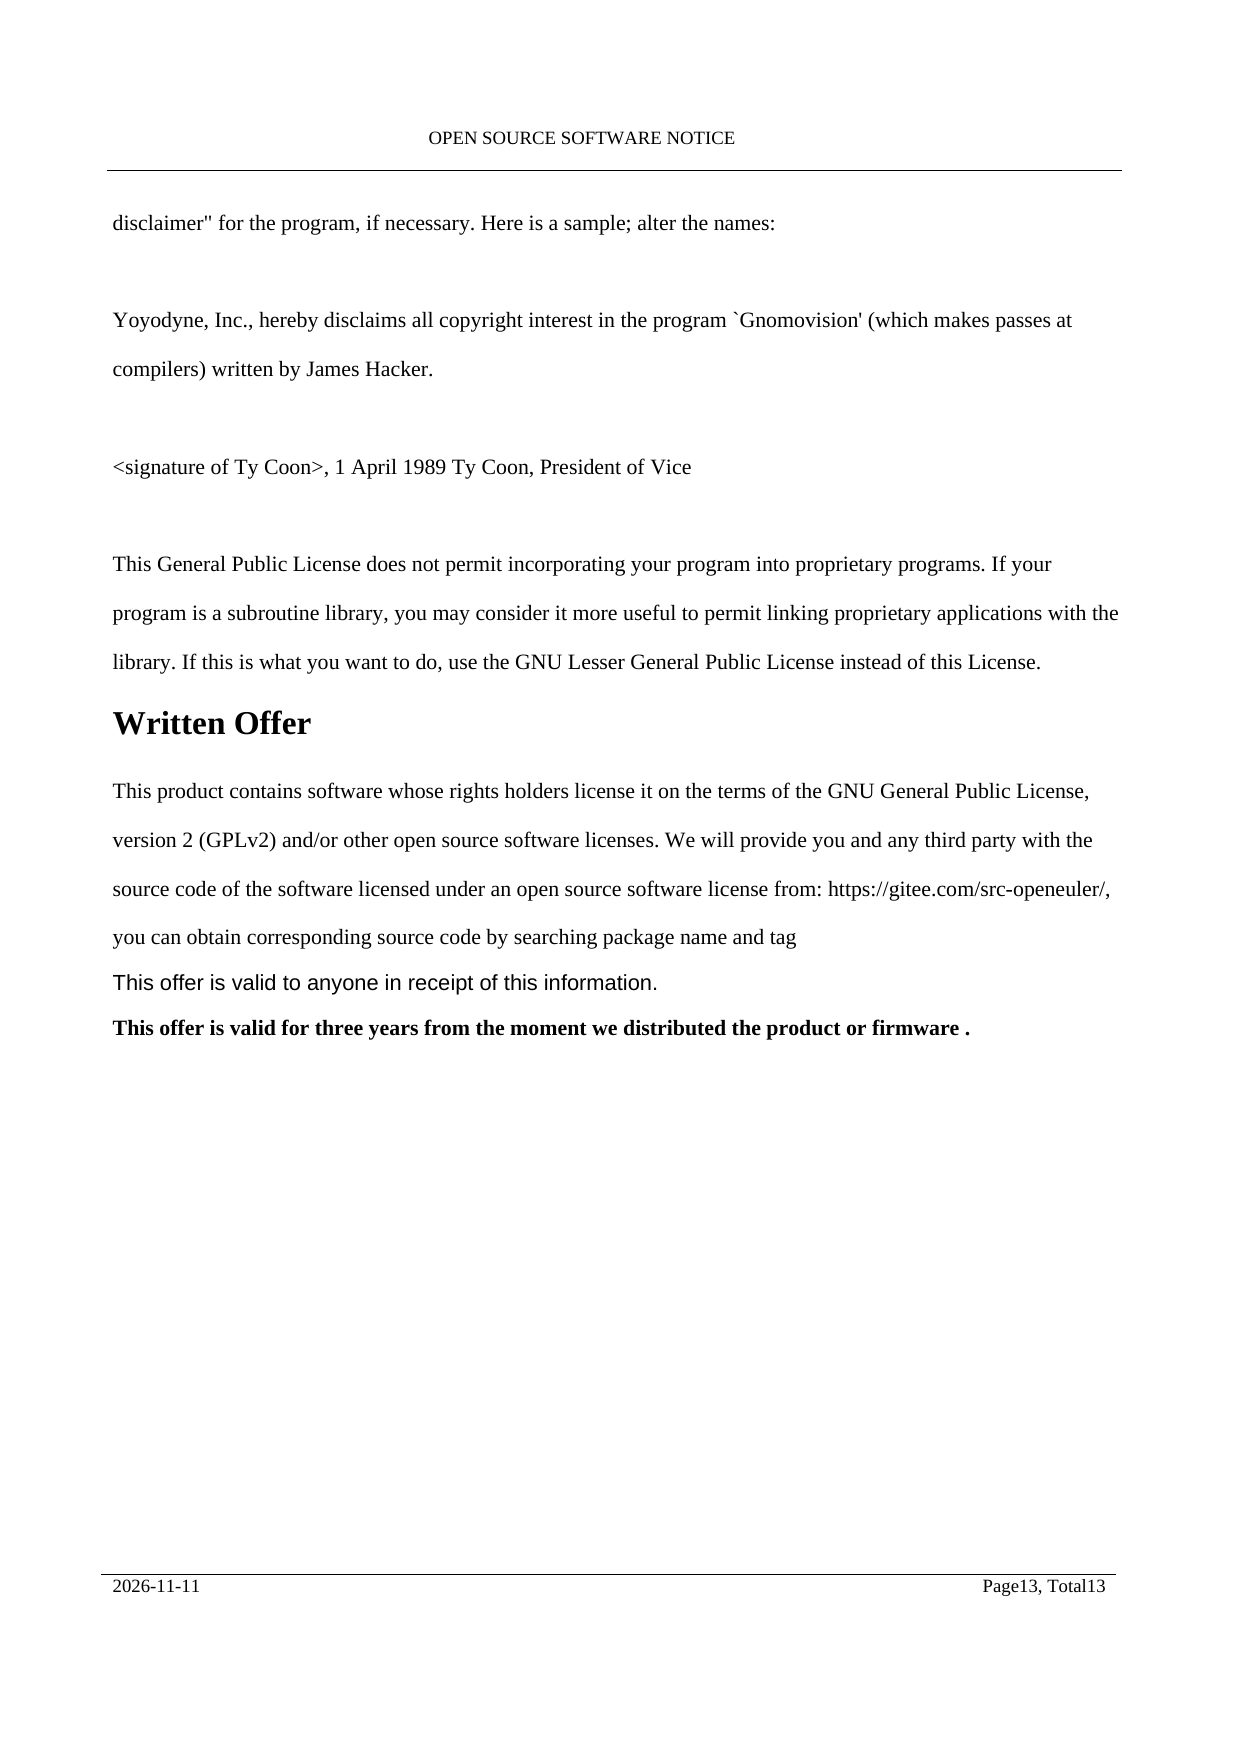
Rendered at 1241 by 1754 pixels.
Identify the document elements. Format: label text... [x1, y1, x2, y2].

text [112, 206, 1128, 678]
text This offer is valid for three years from the moment we distributed the product or firmware . [112, 1011, 1128, 1043]
text Written Offer [112, 690, 1128, 755]
text This offer is valid to anyone in receipt of this information. [112, 966, 1128, 998]
text This product contains software whose rights holders license it on the terms of the GNU General Public License, version 2 (GPLv2) and/or other open source software licenses. We will provide you and any third party with the source code of the software licensed under an open source software license from: https://gitee.com/src-openeuler/, you can obtain corresponding source code by searching package name and tag [112, 774, 1128, 953]
